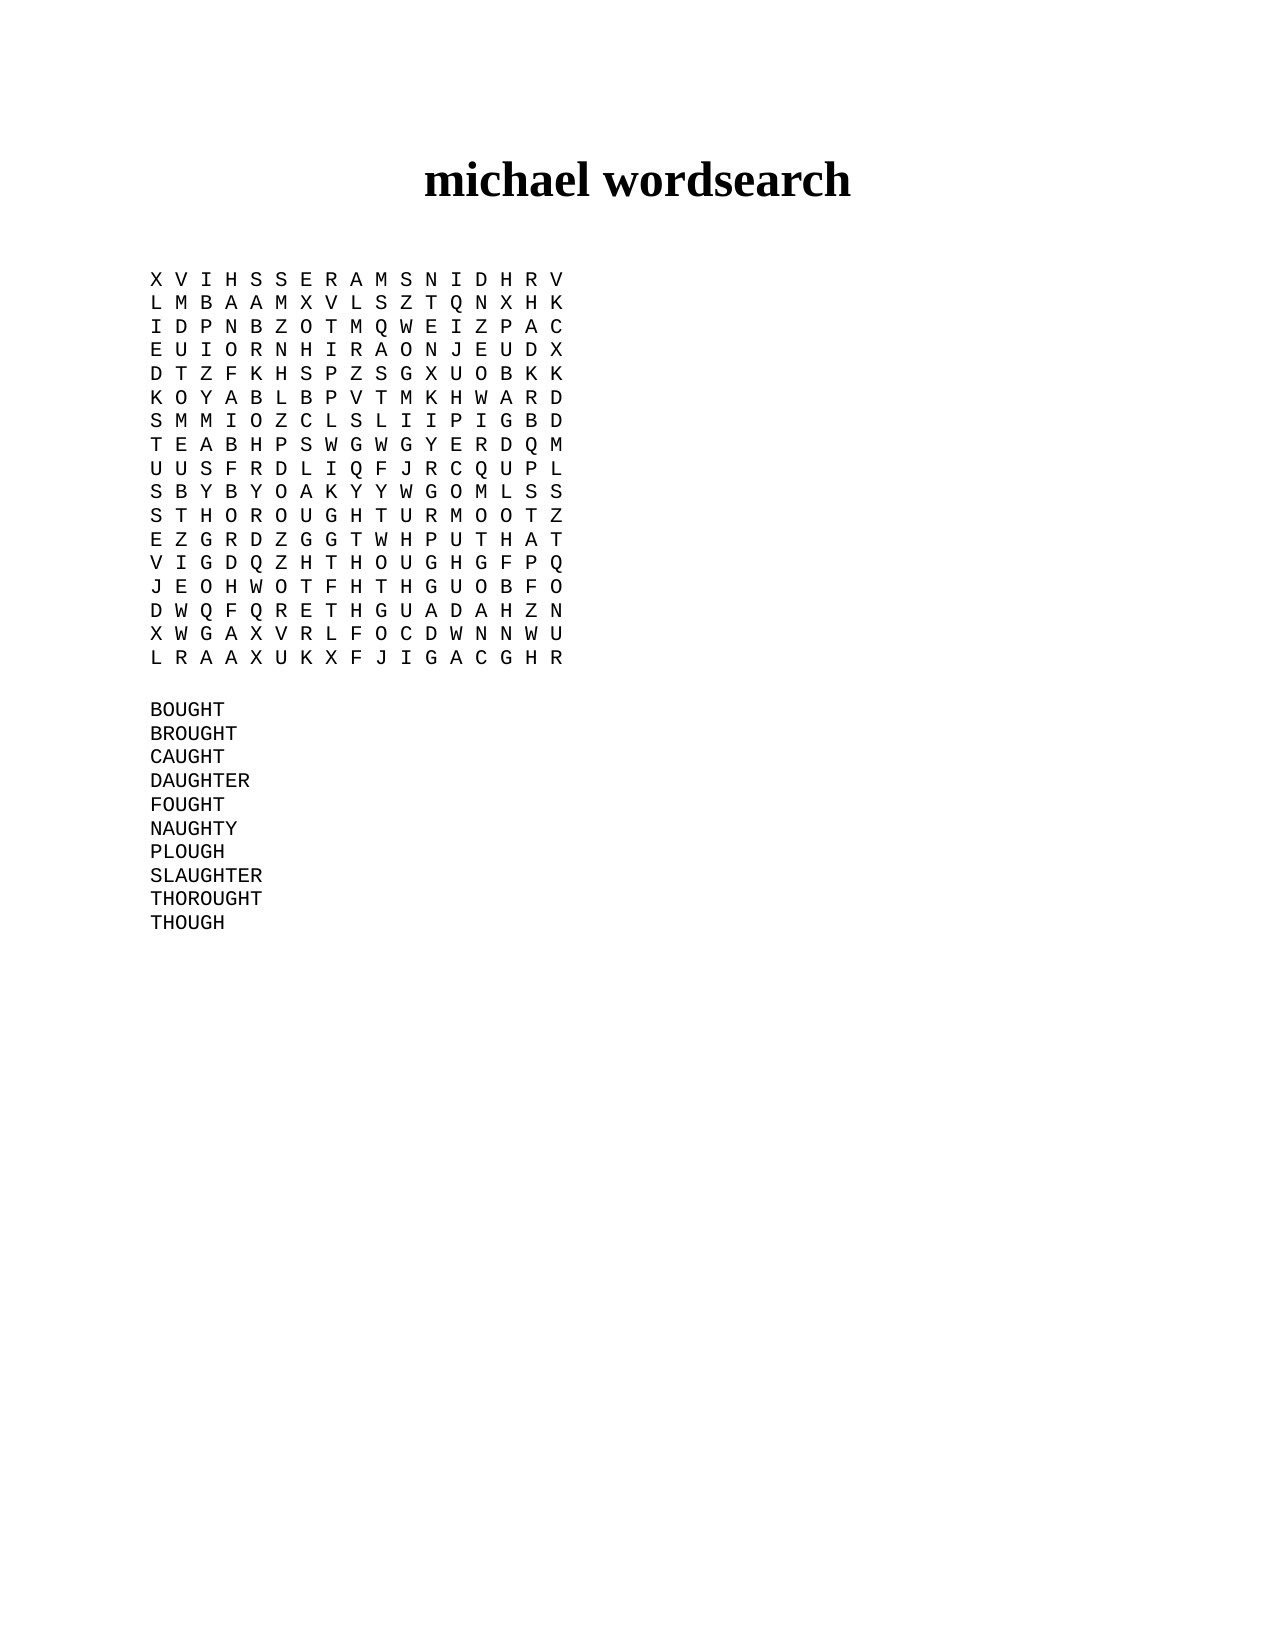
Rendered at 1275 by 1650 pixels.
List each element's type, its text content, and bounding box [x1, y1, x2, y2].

text T E A B H P S W G W G Y E R D Q M [150, 434, 1125, 458]
text X V I H S S E R A M S N I D H R V [150, 268, 1125, 292]
text SLAUGHTER [150, 865, 1125, 888]
text FOUGHT [150, 794, 1125, 817]
text L R A A X U K X F J I G A C G H R [150, 647, 1125, 671]
text BROUGHT [150, 723, 1125, 747]
text PLOUGH [150, 841, 1125, 865]
text S B Y B Y O A K Y Y W G O M L S S [150, 481, 1125, 505]
text K O Y A B L B P V T M K H W A R D [150, 387, 1125, 410]
text J E O H W O T F H T H G U O B F O [150, 576, 1125, 599]
text CAUGHT [150, 747, 1125, 770]
text D T Z F K H S P Z S G X U O B K K [150, 363, 1125, 387]
text BOUGHT [150, 699, 1125, 723]
text NAUGHTY [150, 817, 1125, 841]
text THOUGH [150, 912, 1125, 936]
text E Z G R D Z G G T W H P U T H A T [150, 529, 1125, 552]
text DAUGHTER [150, 770, 1125, 794]
text S M M I O Z C L S L I I P I G B D [150, 410, 1125, 434]
text THOROUGHT [150, 888, 1125, 912]
text U U S F R D L I Q F J R C Q U P L [150, 458, 1125, 481]
text D W Q F Q R E T H G U A D A H Z N [150, 599, 1125, 623]
text I D P N B Z O T M Q W E I Z P A C [150, 316, 1125, 339]
text L M B A A M X V L S Z T Q N X H K [150, 292, 1125, 316]
text S T H O R O U G H T U R M O O T Z [150, 505, 1125, 529]
text E U I O R N H I R A O N J E U D X [150, 339, 1125, 363]
text X W G A X V R L F O C D W N N W U [150, 623, 1125, 647]
text V I G D Q Z H T H O U G H G F P Q [150, 552, 1125, 576]
text michael wordsearch [150, 150, 1125, 207]
